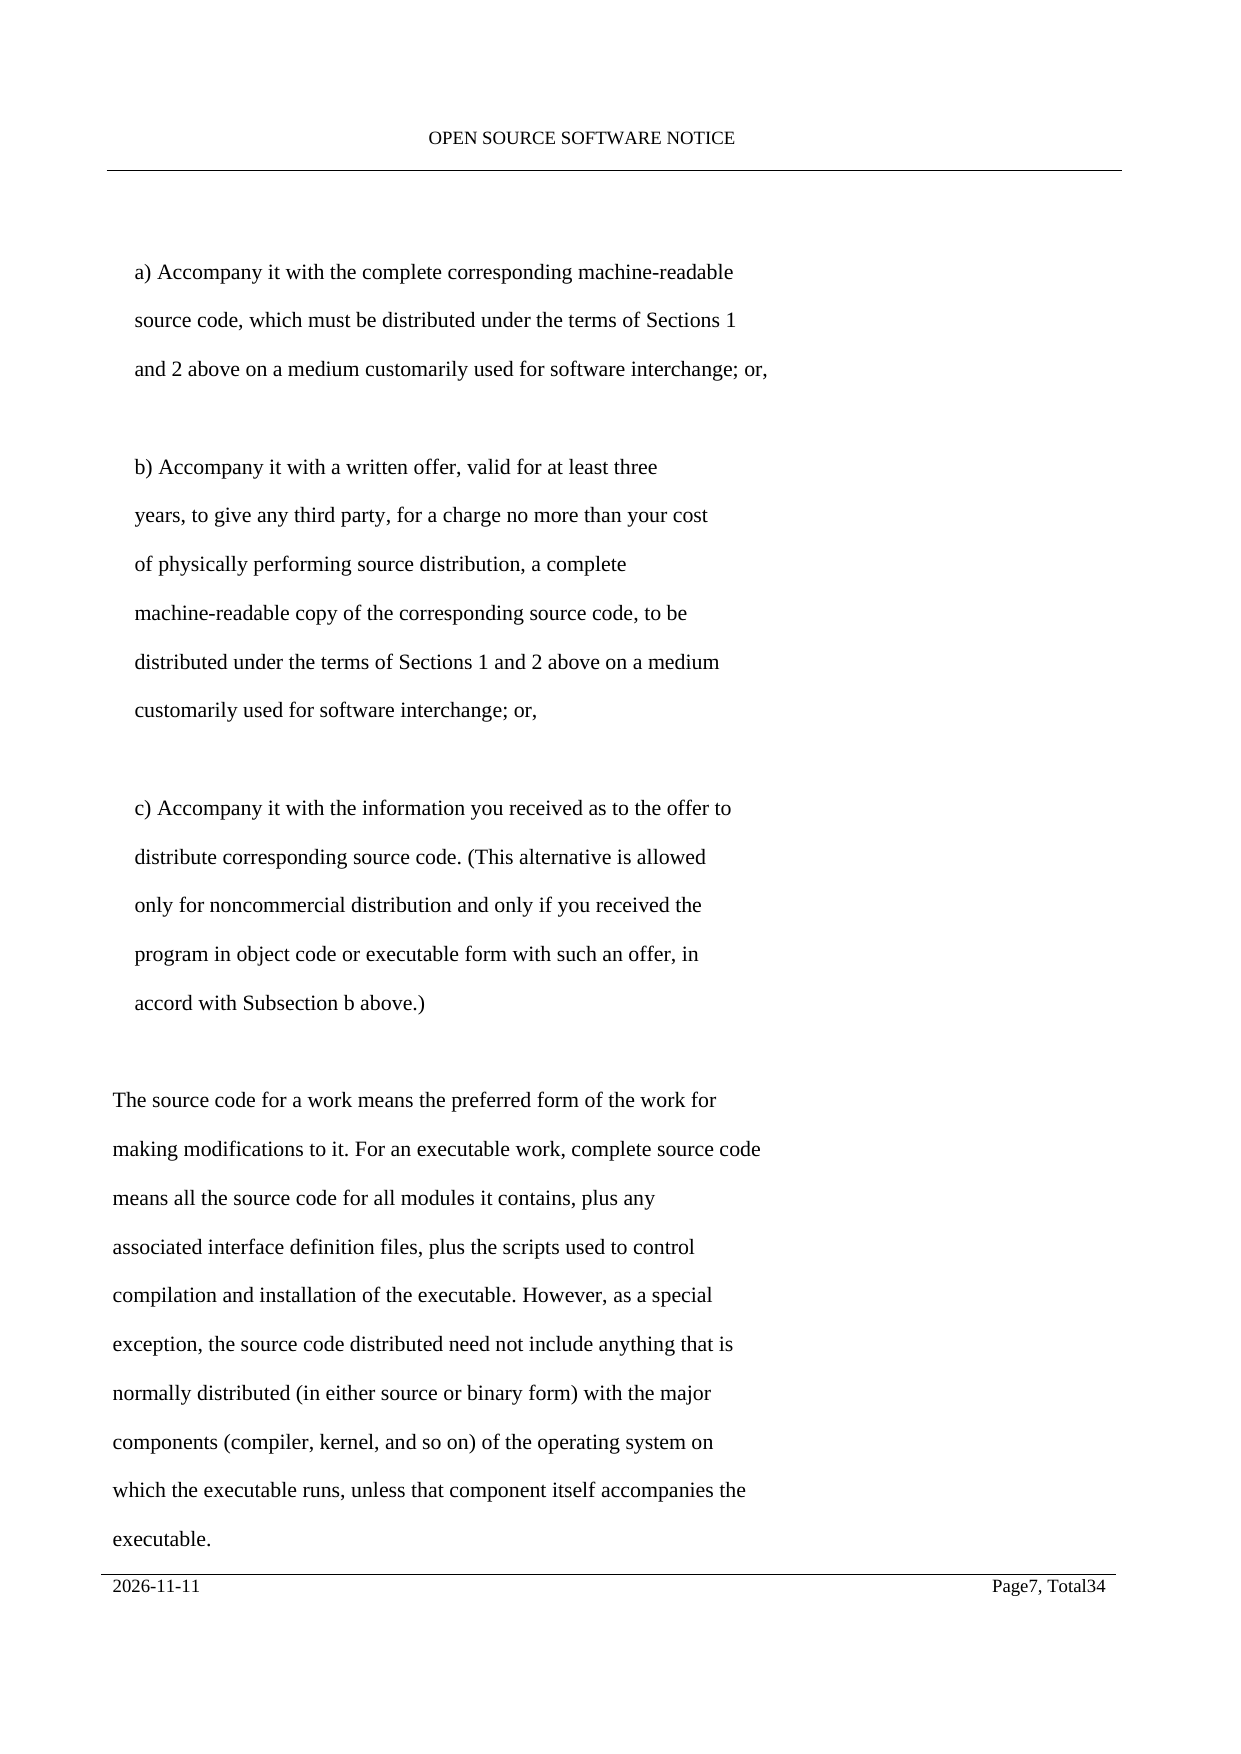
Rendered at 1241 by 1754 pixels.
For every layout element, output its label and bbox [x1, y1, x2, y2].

text [112, 206, 1128, 1555]
